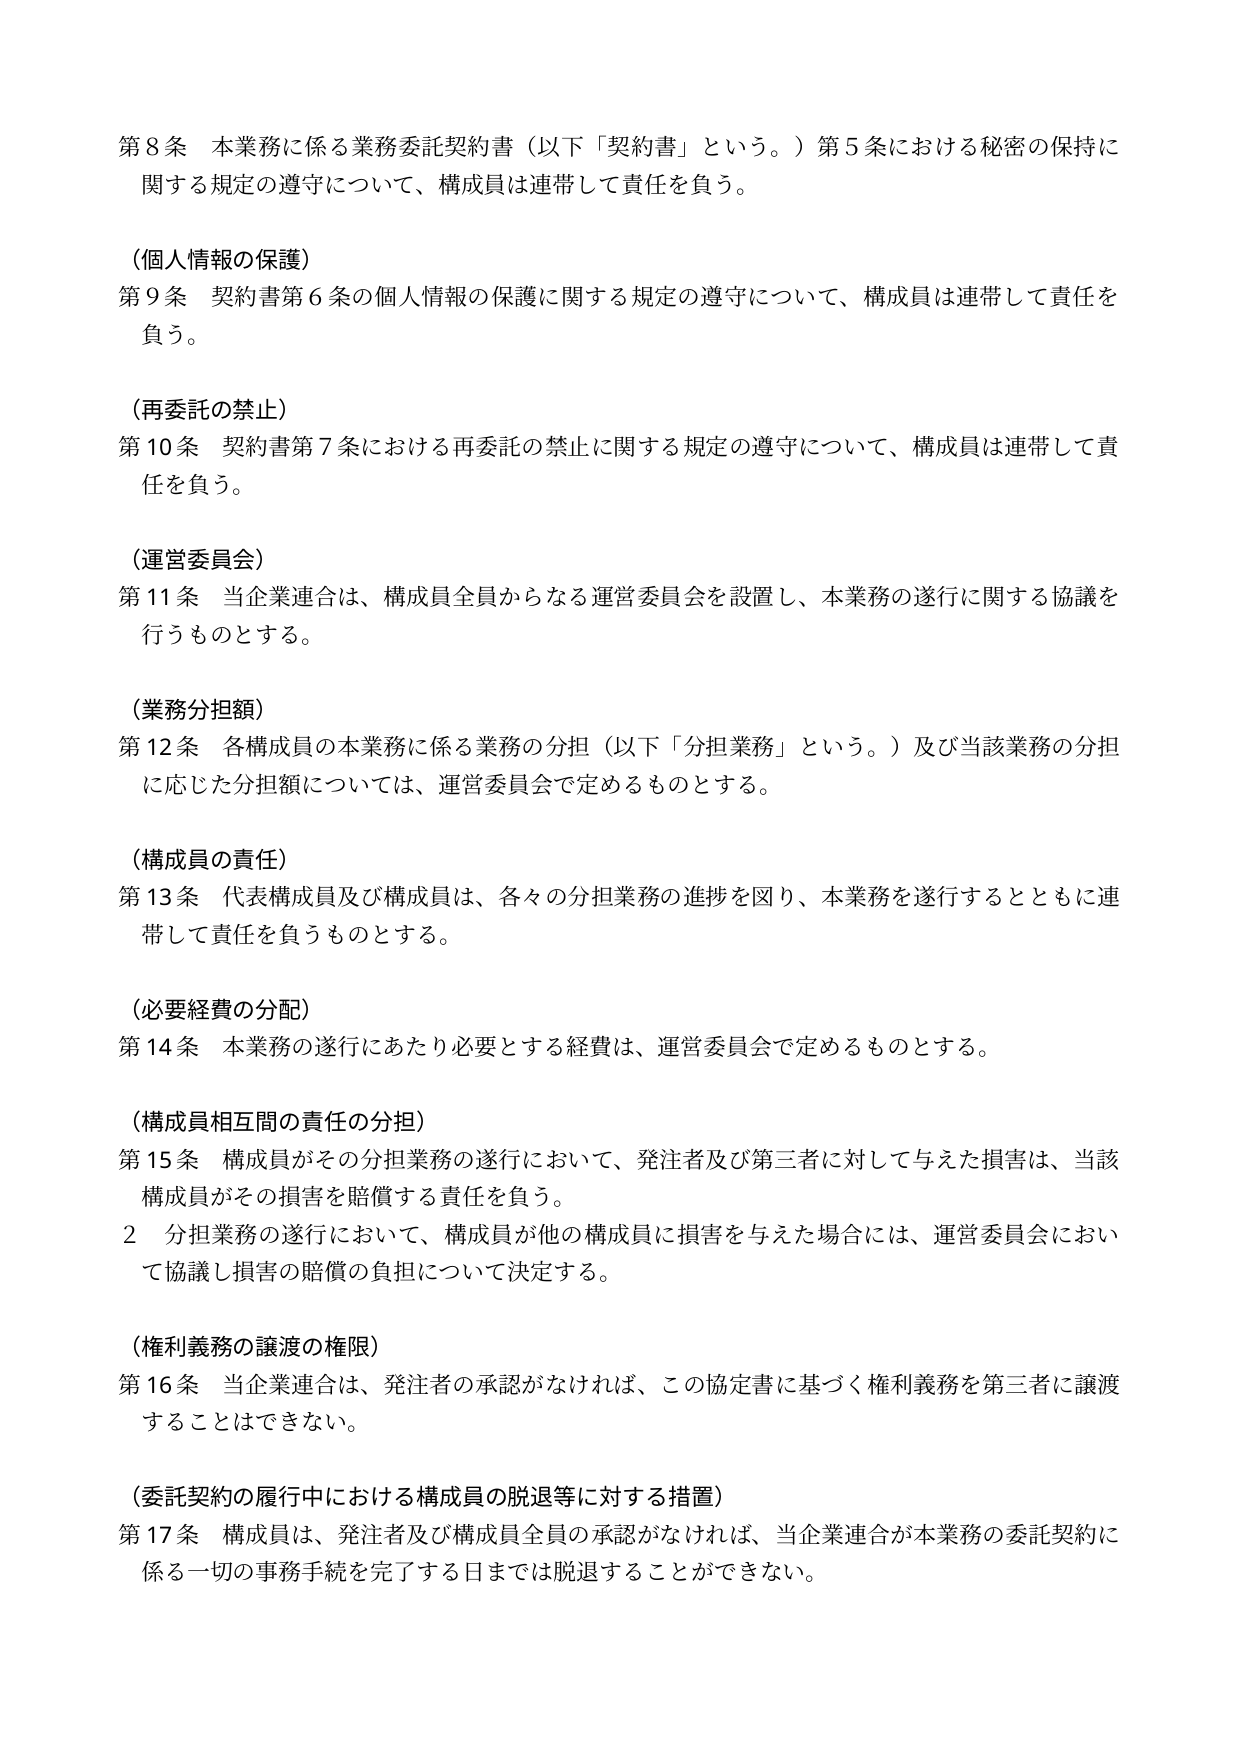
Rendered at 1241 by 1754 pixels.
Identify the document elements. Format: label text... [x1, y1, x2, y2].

text （個人情報の保護） [118, 239, 1122, 277]
text （再委託の禁止） [118, 389, 1122, 427]
text 第14条 本業務の遂行にあたり必要とする経費は、運営委員会で定めるものとする。 [118, 1027, 1122, 1064]
text 第15条 構成員がその分担業務の遂行において、発注者及び第三者に対して与えた損害は、当該構成員がその損害を賠償する責任を負う。 [118, 1139, 1122, 1214]
text 第11条 当企業連合は、構成員全員からなる運営委員会を設置し、本業務の遂行に関する協議を行うものとする。 [118, 577, 1122, 652]
text （必要経費の分配） [118, 989, 1122, 1027]
text （権利義務の譲渡の権限） [118, 1327, 1122, 1364]
text （業務分担額） [118, 689, 1122, 727]
text 第12条 各構成員の本業務に係る業務の分担（以下「分担業務」という。）及び当該業務の分担に応じた分担額については、運営委員会で定めるものとする。 [118, 727, 1122, 802]
text 第９条 契約書第６条の個人情報の保護に関する規定の遵守について、構成員は連帯して責任を負う。 [118, 277, 1122, 352]
text （構成員相互間の責任の分担） [118, 1102, 1122, 1139]
text 第17条 構成員は、発注者及び構成員全員の承認がなければ、当企業連合が本業務の委託契約に係る一切の事務手続を完了する日までは脱退することができない。 [118, 1514, 1122, 1589]
text 第16条 当企業連合は、発注者の承認がなければ、この協定書に基づく権利義務を第三者に譲渡することはできない。 [118, 1364, 1122, 1439]
text （運営委員会） [118, 539, 1122, 577]
text ２ 分担業務の遂行において、構成員が他の構成員に損害を与えた場合には、運営委員会において協議し損害の賠償の負担について決定する。 [118, 1214, 1122, 1289]
text 第13条 代表構成員及び構成員は、各々の分担業務の進捗を図り、本業務を遂行するとともに連帯して責任を負うものとする。 [118, 877, 1122, 952]
text （構成員の責任） [118, 839, 1122, 877]
text 第10条 契約書第７条における再委託の禁止に関する規定の遵守について、構成員は連帯して責任を負う。 [118, 427, 1122, 502]
text （委託契約の履行中における構成員の脱退等に対する措置） [118, 1477, 1122, 1514]
text 第８条 本業務に係る業務委託契約書（以下「契約書」という。）第５条における秘密の保持に関する規定の遵守について、構成員は連帯して責任を負う。 [118, 127, 1122, 202]
